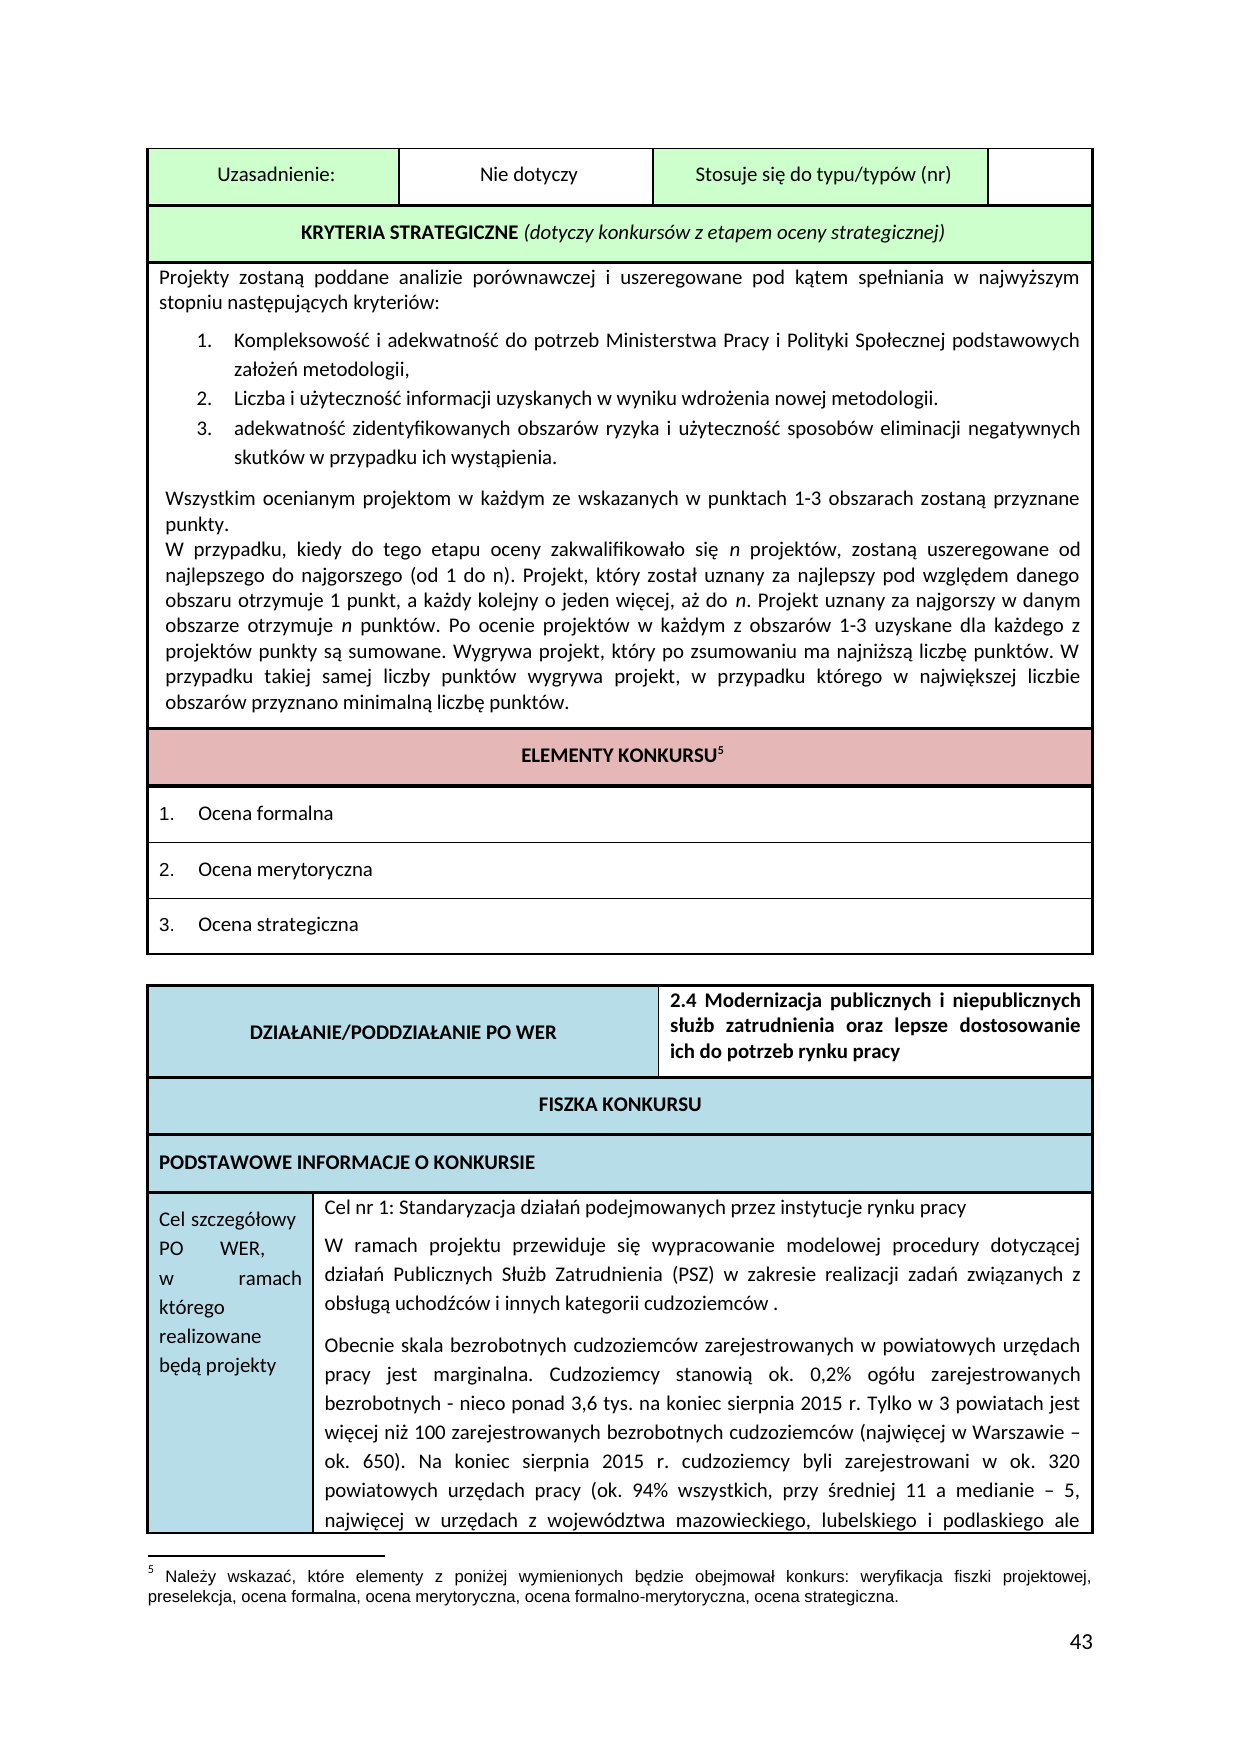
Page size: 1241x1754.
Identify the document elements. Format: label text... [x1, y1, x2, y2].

table_cell KRYTERIA STRATEGICZNE (dotyczy konkursów z etapem oceny strategicznej) [149, 207, 1091, 261]
table_header 2.4 Modernizacja publicznych i niepublicznych służb zatrudnienia oraz lepsze dostosowanie ich do potrzeb rynku pracy [659, 987, 1091, 1076]
table_cell Uzasadnienie: [149, 149, 398, 203]
table_cell FISZKA KONKURSU [149, 1079, 1091, 1133]
table_cell Stosuje się do typu/typów (nr) [654, 149, 987, 203]
table_cell PODSTAWOWE INFORMACJE O KONKURSIE [149, 1136, 1091, 1191]
table_cell Ocena formalna [149, 788, 1091, 842]
table_cell Ocena merytoryczna [149, 843, 1091, 897]
table_cell Projekty zostaną poddane analizie porównawczej i uszeregowane pod kątem spełniania w najwyższym stopniu następujących kryteriów: Kompleksowość i adekwatność do potrzeb Ministerstwa Pracy i Polityki Społecznej podstawowych założeń metodologii, Liczba i użyteczność informacji uzyskanych w wyniku wdrożenia nowej metodologii. adekwatność zidentyfikowanych obszarów ryzyka i użyteczność sposobów eliminacji negatywnych skutków w przypadku ich wystąpienia. Wszystkim ocenianym projektom w każdym ze wskazanych w punktach 1-3 obszarach zostaną przyznane punkty. W przypadku, kiedy do tego etapu oceny zakwalifikowało się n projektów, zostaną uszeregowane od najlepszego do najgorszego (od 1 do n). Projekt, który został uznany za najlepszy pod względem danego obszaru otrzymuje 1 punkt, a każdy kolejny o jeden więcej, aż do n. Projekt uznany za najgorszy w danym obszarze otrzymuje n punktów. Po ocenie projektów w każdym z obszarów 1-3 uzyskane dla każdego z projektów punkty są sumowane. Wygrywa projekt, który po zsumowaniu ma najniższą liczbę punktów. W przypadku takiej samej liczby punktów wygrywa projekt, w przypadku którego w największej liczbie obszarów przyznano minimalną liczbę punktów. [149, 264, 1091, 727]
table_header DZIAŁANIE/PODDZIAŁANIE PO WER [149, 987, 658, 1076]
table_cell [989, 149, 1091, 203]
table_cell Ocena strategiczna [149, 899, 1091, 953]
table_cell ELEMENTY KONKURSU [149, 730, 1091, 784]
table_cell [149, 1194, 312, 1532]
table_cell Nie dotyczy [400, 149, 652, 203]
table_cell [314, 1194, 1091, 1532]
